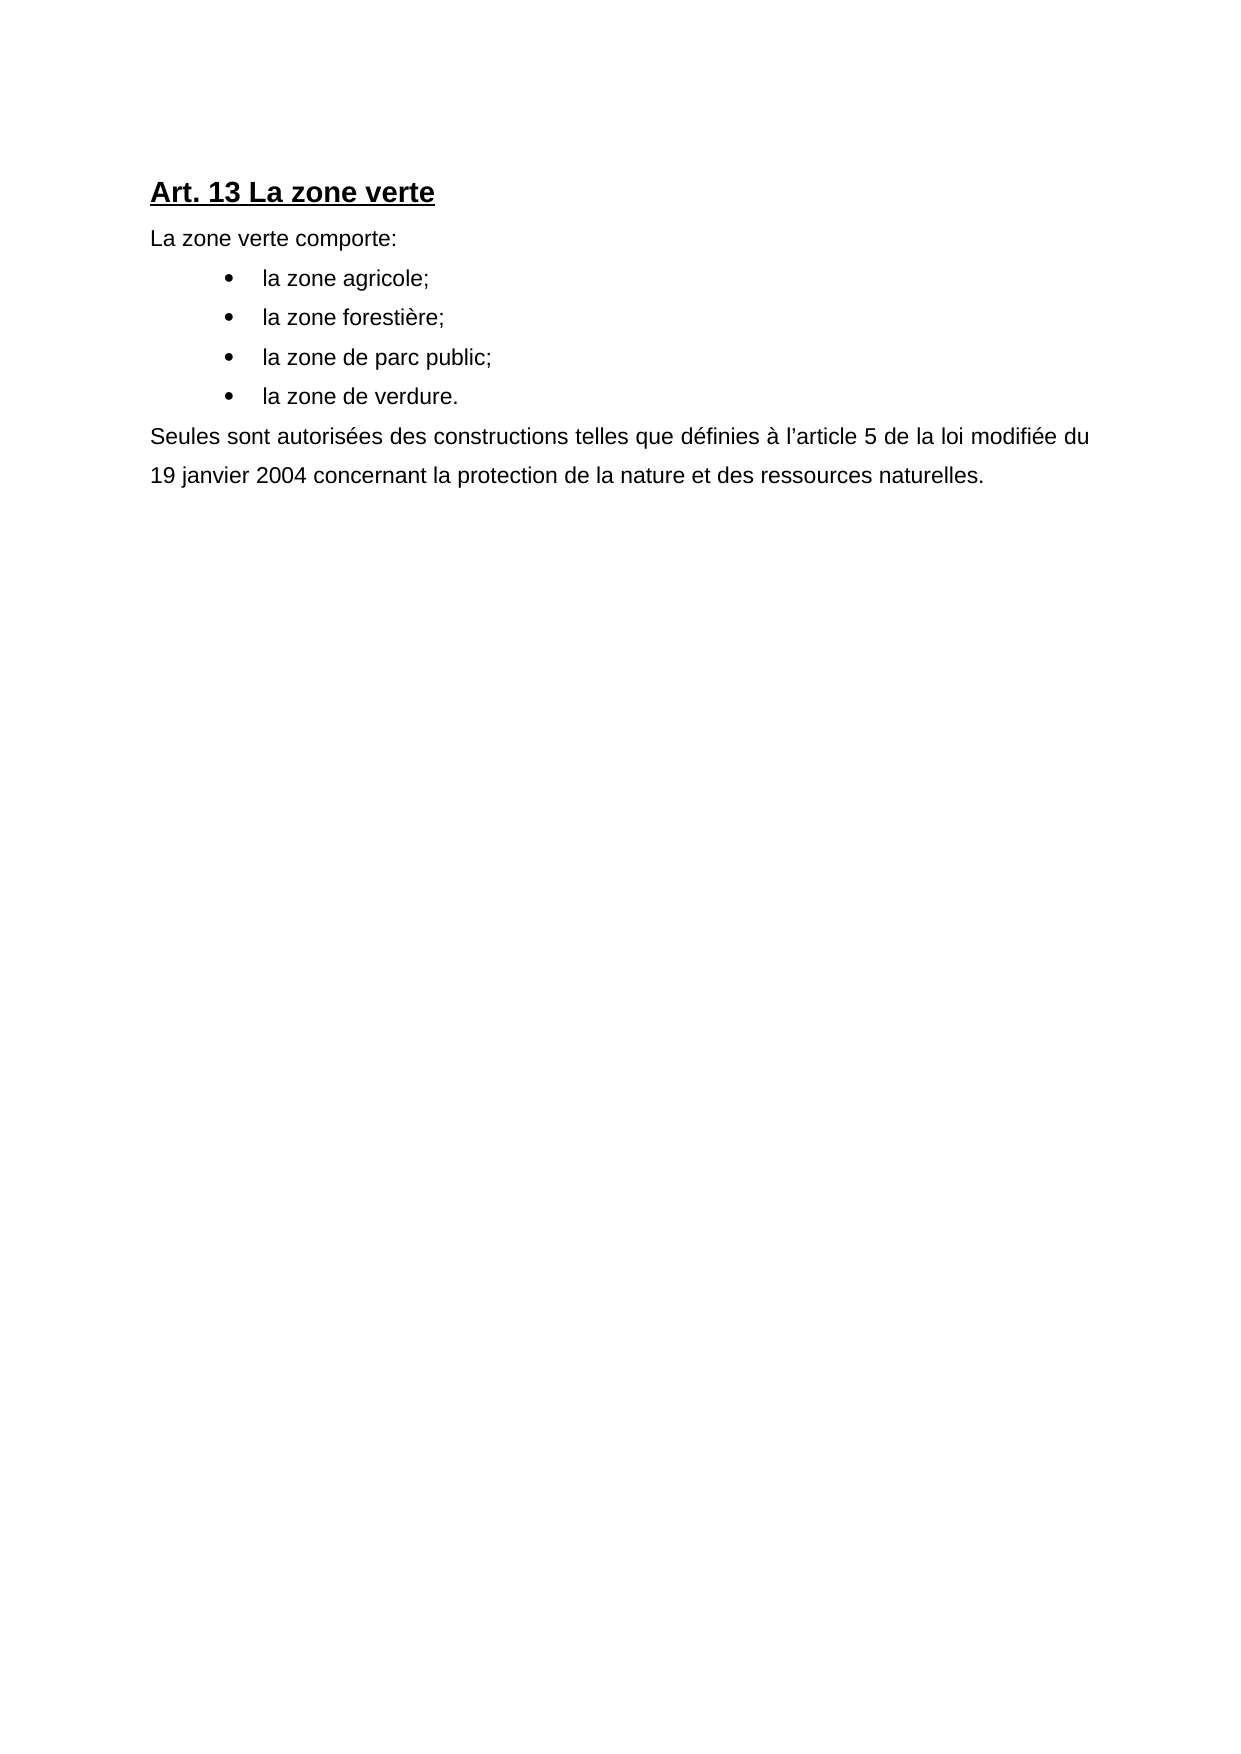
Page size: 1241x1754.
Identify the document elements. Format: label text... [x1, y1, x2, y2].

list la zone de parc public; [225, 344, 1090, 370]
text La zone verte comporte: [150, 225, 1090, 252]
subtitle Art. 13 La zone verte [150, 175, 1090, 208]
list la zone agricole; [225, 265, 1090, 291]
list la zone de verdure. [225, 383, 1090, 409]
list la zone forestière; [225, 304, 1090, 331]
text Seules sont autorisées des constructions telles que définies à l’article 5 de la loi modifiée du 19 janvier 2004 concernant la protection de la nature et des ressources naturelles. [150, 423, 1090, 488]
